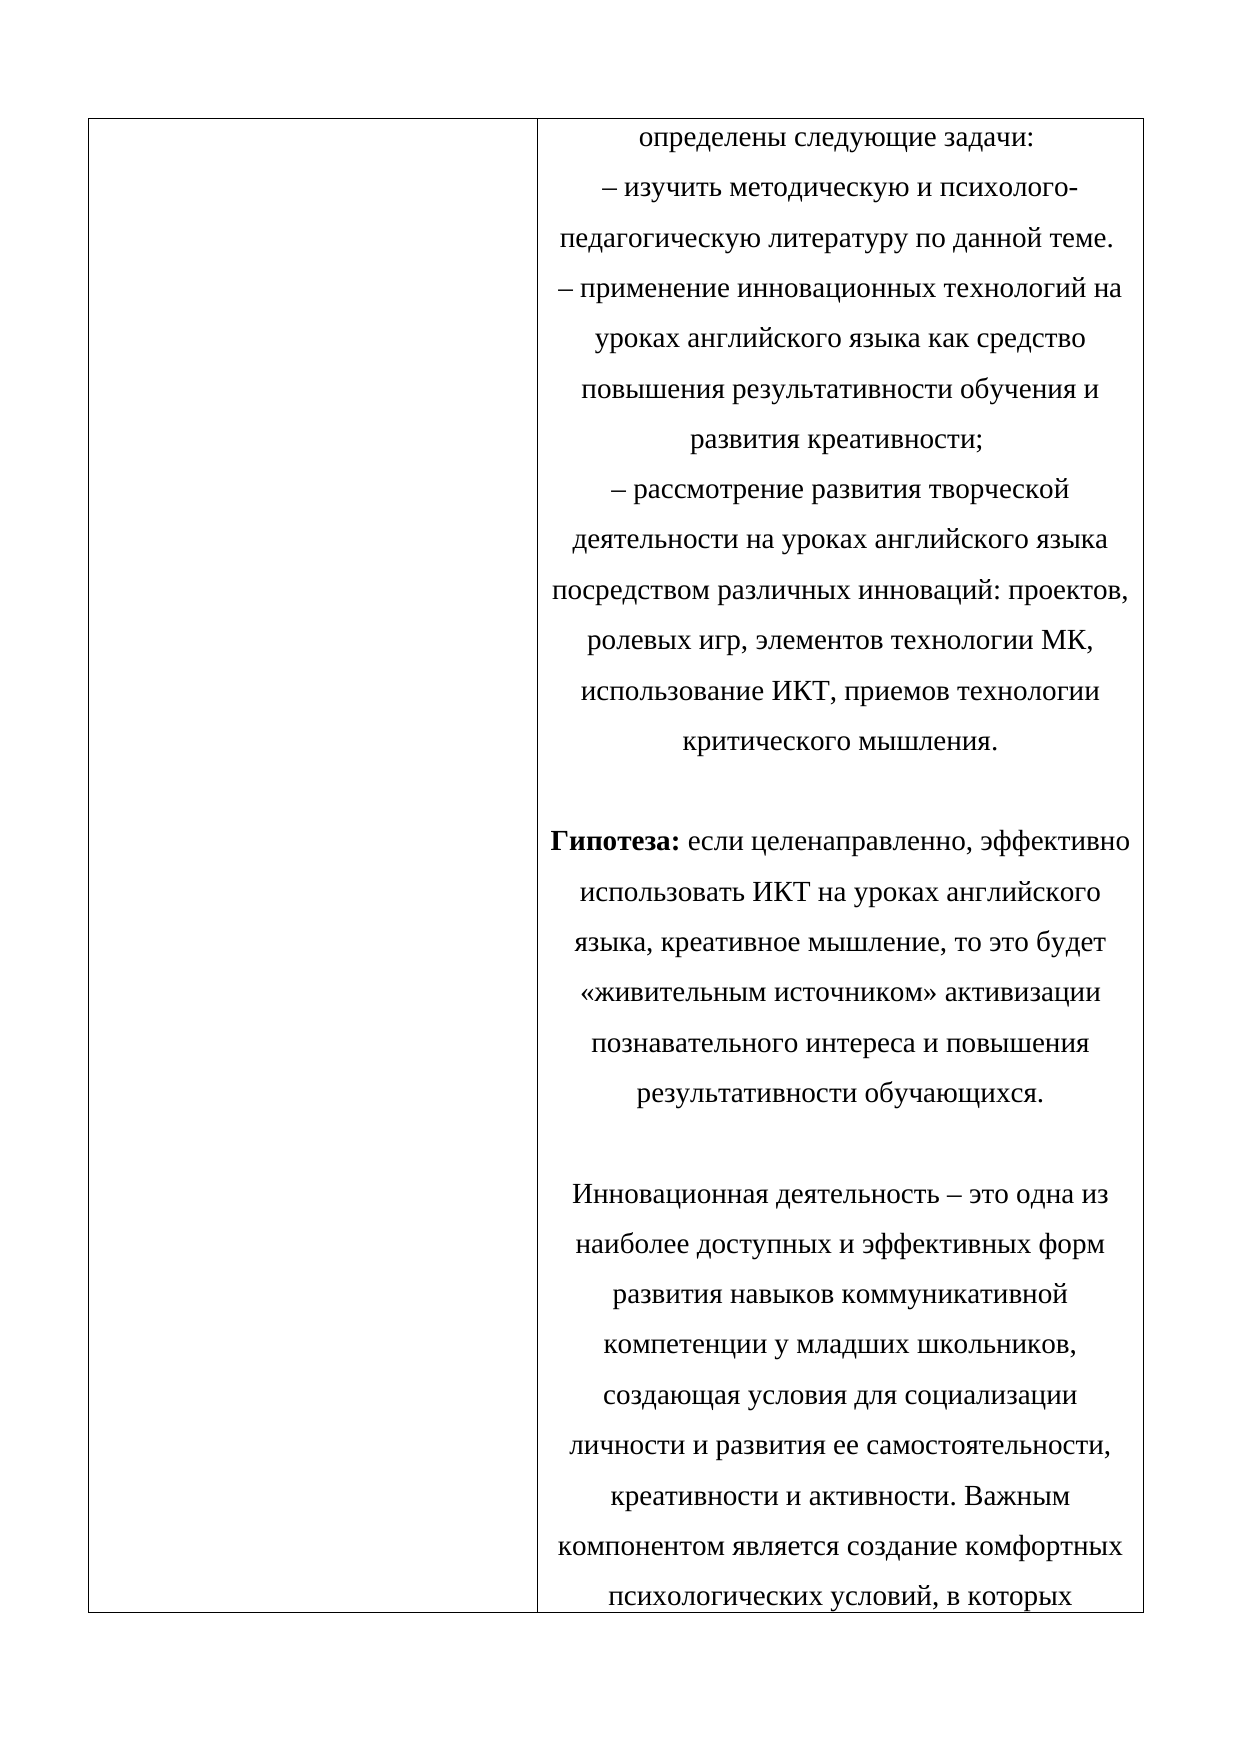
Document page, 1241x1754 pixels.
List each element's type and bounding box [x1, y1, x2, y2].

table_cell [89, 119, 537, 1612]
table_cell [538, 119, 1143, 1612]
